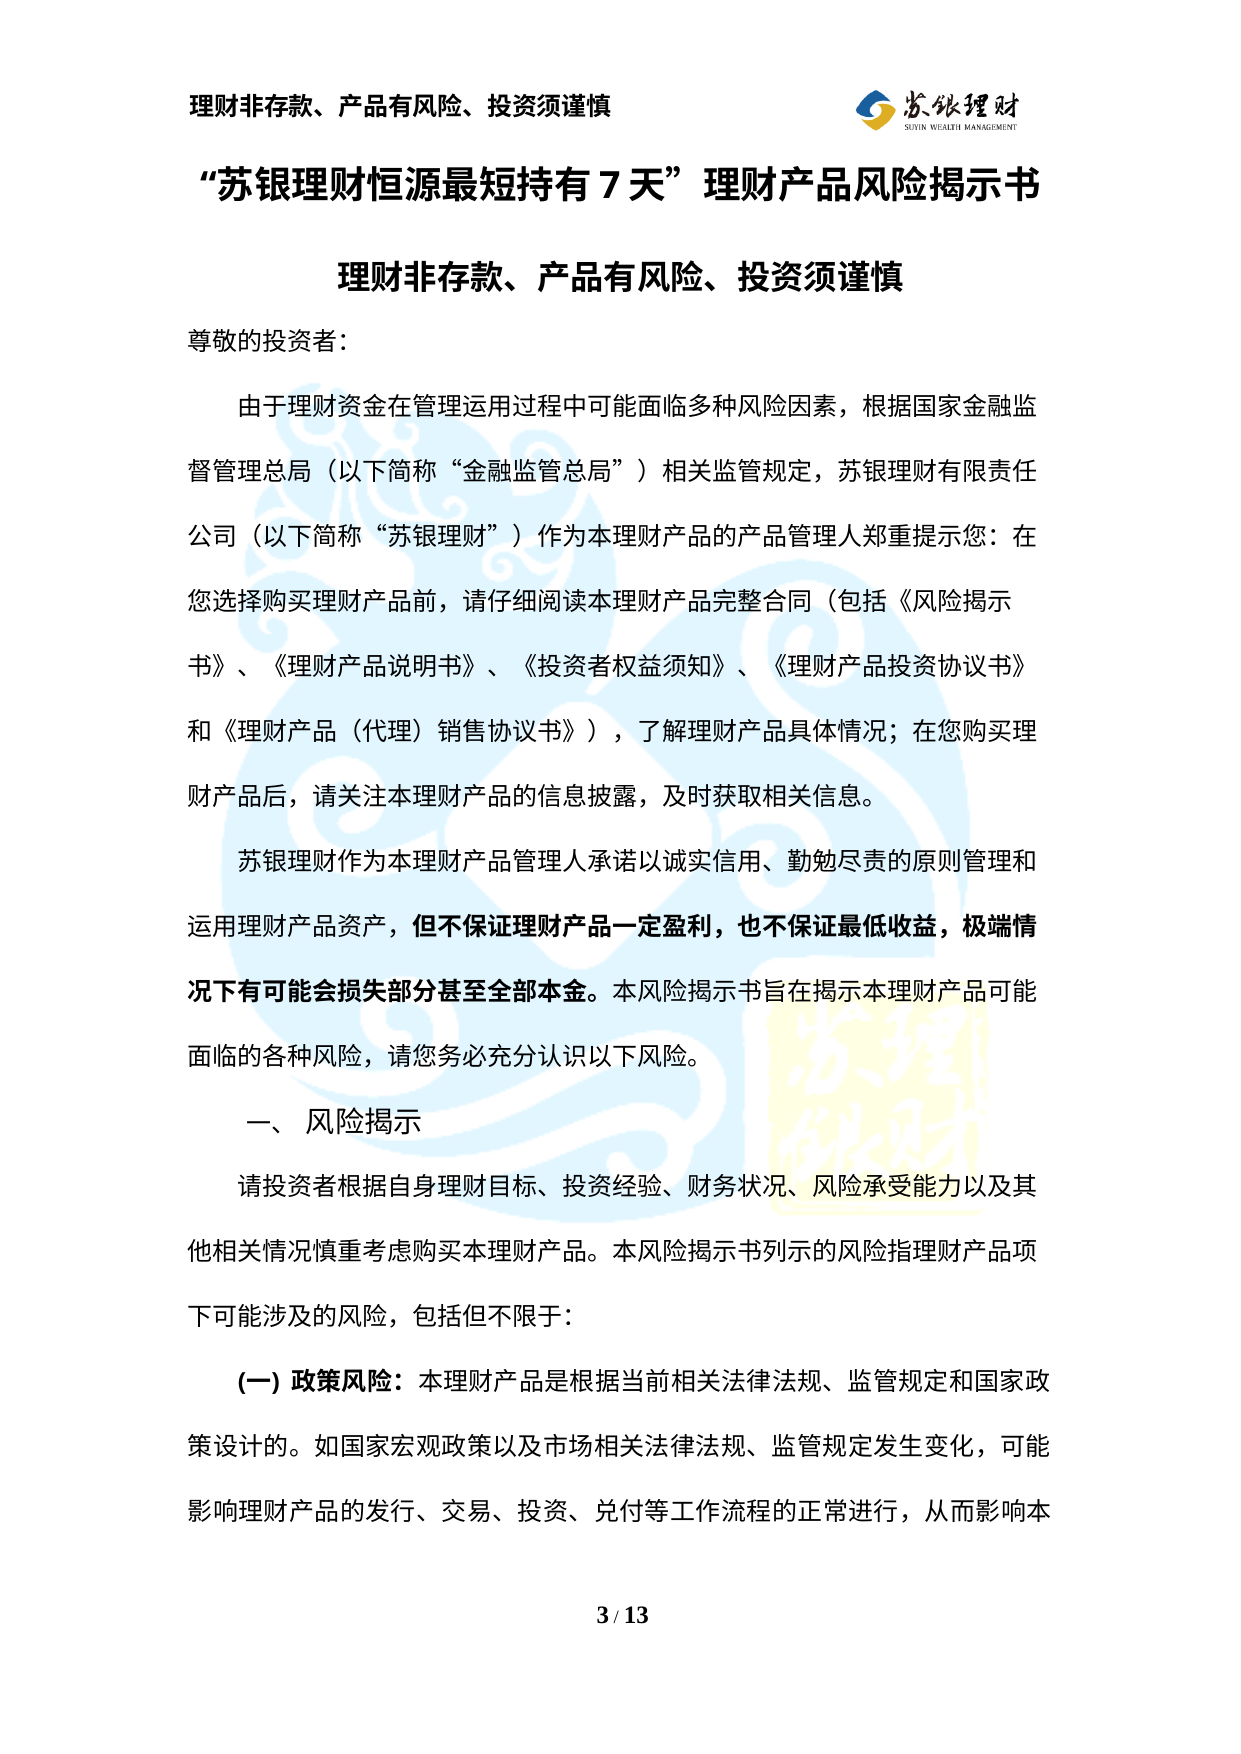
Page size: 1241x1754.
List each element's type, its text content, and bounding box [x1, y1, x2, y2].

text 由于理财资金在管理运用过程中可能面临多种风险因素，根据国家金融监督管理总局（以下简称“金融监管总局”）相关监管规定，苏银理财有限责任公司（以下简称“苏银理财”）作为本理财产品的产品管理人郑重提示您：在您选择购买理财产品前，请仔细阅读本理财产品完整合同（包括《风险揭示书》、《理财产品说明书》、《投资者权益须知》、《理财产品投资协议书》和《理财产品（代理）销售协议书》），了解理财产品具体情况；在您购买理财产品后，请关注本理财产品的信息披露，及时获取相关信息。 [187, 372, 1053, 827]
text 尊敬的投资者： [187, 307, 1053, 372]
list 政策风险：本理财产品是根据当前相关法律法规、监管规定和国家政策设计的。如国家宏观政策以及市场相关法律法规、监管规定发生变化，可能影响理财产品的发行、交易、投资、兑付等工作流程的正常进行，从而影响本理财产品的投资运作，则投资者可能面临本金和收益遭受部分甚至全部损失的风险。 [187, 1347, 1053, 1542]
text “苏银理财恒源最短持有7天”理财产品风险揭示书 [187, 150, 1053, 215]
text 请投资者根据自身理财目标、投资经验、财务状况、风险承受能力以及其他相关情况慎重考虑购买本理财产品。本风险揭示书列示的风险指理财产品项下可能涉及的风险，包括但不限于： [187, 1152, 1053, 1347]
text 苏银理财作为本理财产品管理人承诺以诚实信用、勤勉尽责的原则管理和运用理财产品资产，但不保证理财产品一定盈利，也不保证最低收益，极端情况下有可能会损失部分甚至全部本金。本风险揭示书旨在揭示本理财产品可能面临的各种风险，请您务必充分认识以下风险。 [187, 827, 1053, 1087]
picture [831, 73, 1049, 143]
list 风险揭示 [187, 1087, 1053, 1152]
text 理财非存款、产品有风险、投资须谨慎 [187, 242, 1053, 307]
